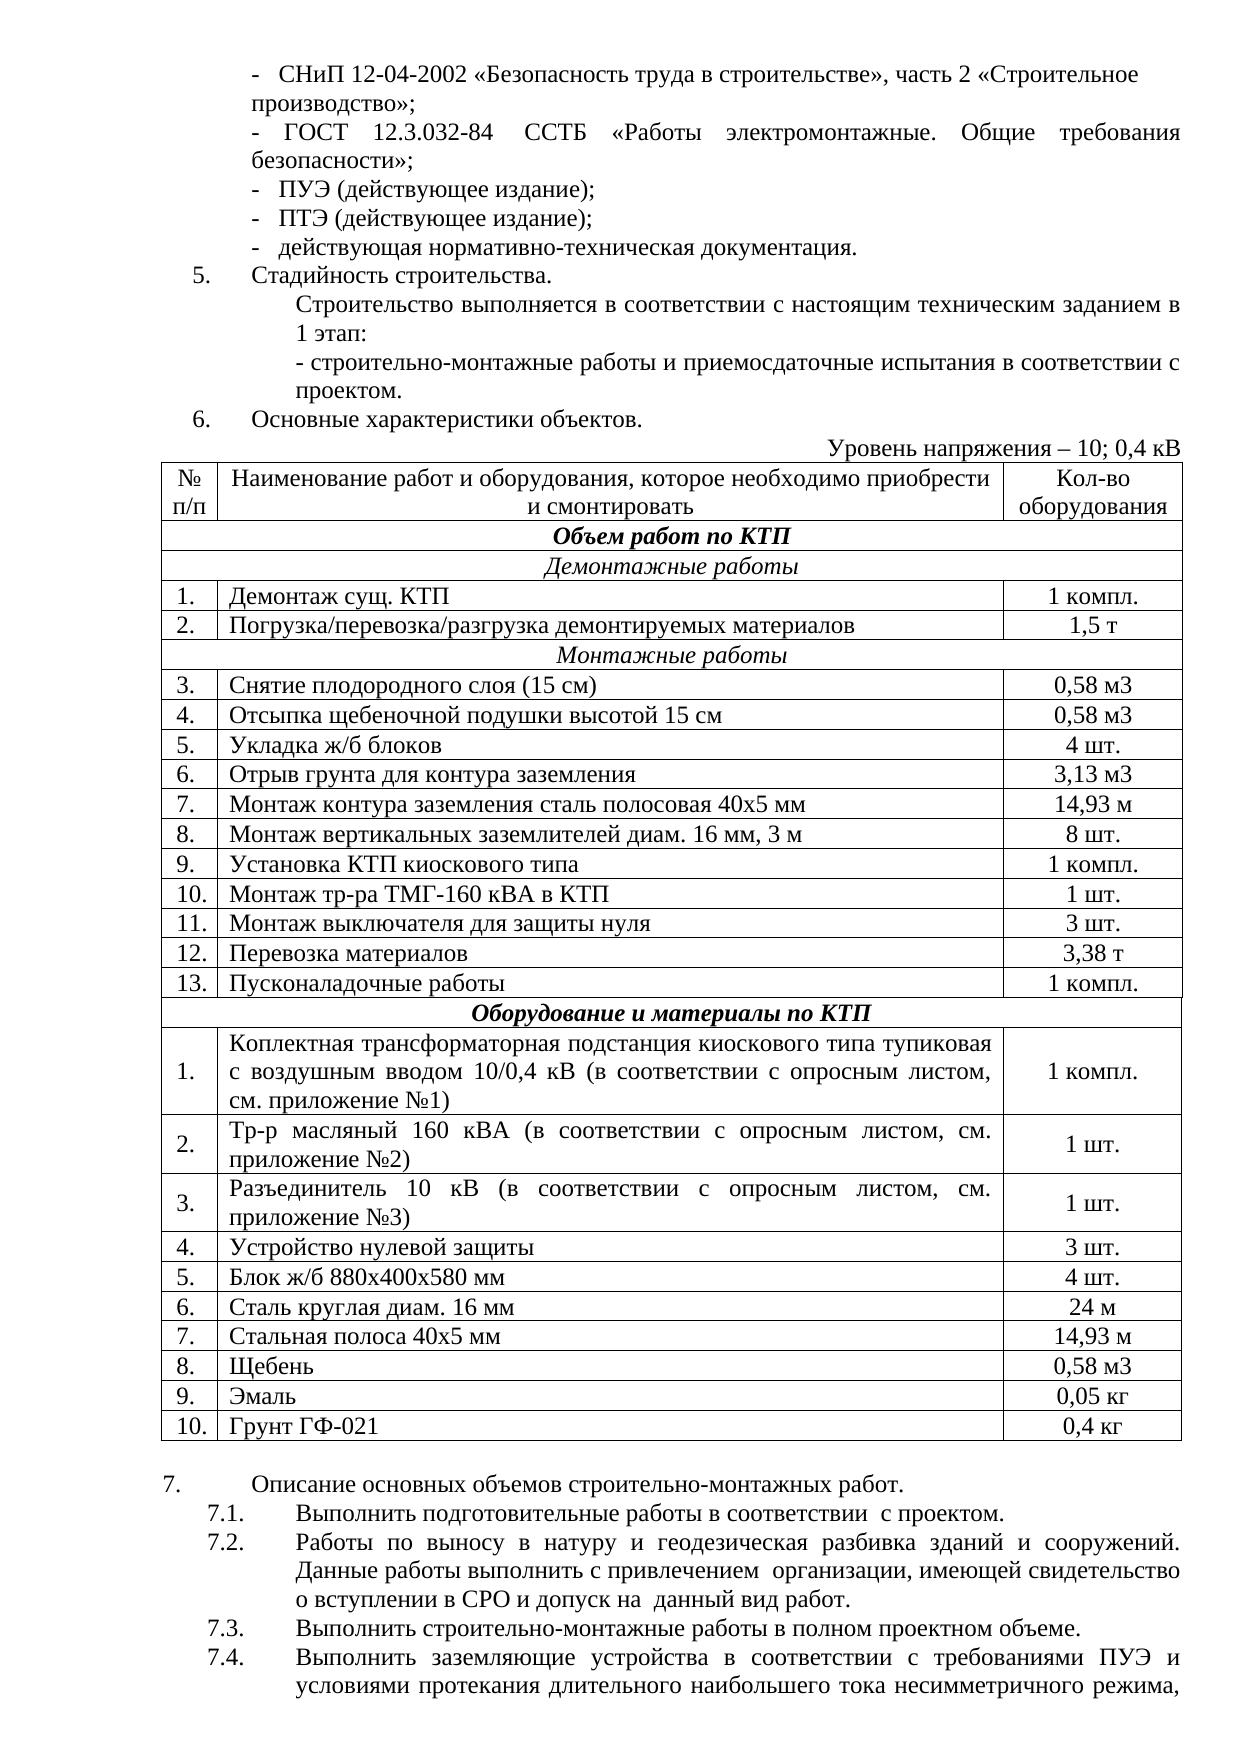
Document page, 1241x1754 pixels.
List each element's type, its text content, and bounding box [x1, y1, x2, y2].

table_cell 8 шт. [1004, 819, 1182, 848]
table_header Кол-во оборудования [1004, 463, 1182, 520]
table_cell [162, 1292, 217, 1320]
table_cell Объем работ по КТП [162, 521, 1182, 550]
table_cell [162, 1115, 217, 1172]
text - строительно-монтажные работы и приемосдаточные испытания в соответствии с проектом. [295, 347, 1181, 404]
table_cell [162, 1262, 217, 1291]
table_cell [162, 879, 217, 907]
table_cell [162, 760, 217, 788]
table_cell 0,58 м3 [1004, 670, 1182, 699]
table_header Наименование работ и оборудования, которое необходимо приобрести и смонтировать [218, 463, 1003, 520]
table_cell [162, 968, 217, 997]
table_cell 3,38 т [1004, 938, 1182, 967]
table_cell 24 м [1004, 1292, 1181, 1320]
table_cell Устройство нулевой защиты [218, 1232, 1003, 1261]
table_cell 1 шт. [1004, 879, 1182, 907]
table_cell Грунт ГФ-021 [218, 1411, 1003, 1439]
table_cell 0,4 кг [1004, 1411, 1181, 1439]
table_cell 4 шт. [1004, 730, 1182, 758]
table_cell [162, 581, 217, 609]
text - СНиП 12-04-2002 «Безопасность труда в строительстве», часть 2 «Строительное производство»; [251, 59, 1181, 117]
table_cell [162, 819, 217, 848]
table_cell 1 компл. [1004, 1028, 1181, 1114]
text Строительство выполняется в соответствии с настоящим техническим заданием в 1 этап: [295, 289, 1181, 347]
table_cell 1 шт. [1004, 1115, 1181, 1172]
table_cell [162, 1321, 217, 1350]
table_cell Эмаль [218, 1381, 1003, 1410]
table_cell Снятие плодородного слоя (15 см) [218, 670, 1003, 699]
table_cell Коплектная трансформаторная подстанция киоскового типа тупиковая с воздушным вводом 10/0,4 кВ (в соответствии с опросным листом, см. приложение №1) [218, 1028, 1003, 1114]
table_cell 3 шт. [1004, 1232, 1181, 1261]
table_cell Демонтаж сущ. КТП [218, 581, 1003, 609]
table_cell [162, 1028, 217, 1114]
table_cell Установка КТП киоскового типа [218, 849, 1003, 878]
table_cell 3 шт. [1004, 909, 1182, 937]
table_cell [162, 789, 217, 818]
table_cell 14,93 м [1004, 1321, 1181, 1350]
table_cell [162, 700, 217, 729]
table_cell Укладка ж/б блоков [218, 730, 1003, 758]
list Стадийность строительства. [192, 260, 1181, 289]
text - действующая нормативно-техническая документация. [251, 232, 1181, 260]
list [207, 1642, 1181, 1699]
text - ПУЭ (действующее издание); [251, 174, 1181, 203]
table_cell [162, 730, 217, 758]
table_cell 4 шт. [1004, 1262, 1181, 1291]
list Описание основных объемов строительно-монтажных работ. [162, 1469, 1181, 1498]
table_cell Монтаж выключателя для защиты нуля [218, 909, 1003, 937]
list Работы по выносу в натуру и геодезическая разбивка зданий и сооружений. Данные работы выполнить с привлечением организации, имеющей свидетельство о вступлении в СРО и допуск на данный вид работ. [207, 1527, 1181, 1613]
table_cell [162, 849, 217, 878]
table_cell Стальная полоса 40х5 мм [218, 1321, 1003, 1350]
table_cell 0,05 кг [1004, 1381, 1181, 1410]
table_cell 0,58 м3 [1004, 700, 1182, 729]
table_cell Монтажные работы [162, 640, 1182, 669]
table_cell [162, 1232, 217, 1261]
table_cell 1,5 т [1004, 611, 1182, 639]
table_cell 0,58 м3 [1004, 1351, 1181, 1380]
table_cell Блок ж/б 880х400х580 мм [218, 1262, 1003, 1291]
table_cell Монтаж вертикальных заземлителей диам. 16 мм, 3 м [218, 819, 1003, 848]
list Выполнить подготовительные работы в соответствии с проектом. [207, 1498, 1181, 1527]
table_cell Разъединитель 10 кВ (в соответствии с опросным листом, см. приложение №3) [218, 1174, 1003, 1231]
text - ГОСТ 12.3.032-84 ССТБ «Работы электромонтажные. Общие требования безопасности»; [251, 117, 1181, 174]
table_cell [162, 611, 217, 639]
list Выполнить строительно-монтажные работы в полном проектном объеме. [207, 1613, 1181, 1642]
table_cell Тр-р масляный 160 кВА (в соответствии с опросным листом, см. приложение №2) [218, 1115, 1003, 1172]
table_cell 1 компл. [1004, 581, 1182, 609]
table_cell [162, 1174, 217, 1231]
table_cell 1 компл. [1004, 968, 1182, 997]
table_cell 14,93 м [1004, 789, 1182, 818]
table_cell Сталь круглая диам. 16 мм [218, 1292, 1003, 1320]
table_cell 1 компл. [1004, 849, 1182, 878]
table_cell [162, 1411, 217, 1439]
text - ПТЭ (действующее издание); [251, 203, 1181, 232]
table_cell Пусконаладочные работы [218, 968, 1003, 997]
table_cell Отсыпка щебеночной подушки высотой 15 см [218, 700, 1003, 729]
table_cell Оборудование и материалы по КТП [162, 998, 1181, 1027]
table_cell [162, 1381, 217, 1410]
table_cell [162, 909, 217, 937]
table_cell Щебень [218, 1351, 1003, 1380]
table_cell [162, 1351, 217, 1380]
table_cell Погрузка/перевозка/разгрузка демонтируемых материалов [218, 611, 1003, 639]
table_cell Отрыв грунта для контура заземления [218, 760, 1003, 788]
table_cell Перевозка материалов [218, 938, 1003, 967]
table_cell Демонтажные работы [162, 551, 1182, 580]
table_cell 1 шт. [1004, 1174, 1181, 1231]
list Основные характеристики объектов. [192, 404, 1181, 433]
table_header № п/п [162, 463, 217, 520]
text Уровень напряжения – 10; 0,4 кВ [162, 433, 1181, 462]
table_cell Монтаж тр-ра ТМГ-160 кВА в КТП [218, 879, 1003, 907]
table_cell [162, 938, 217, 967]
table_cell 3,13 м3 [1004, 760, 1182, 788]
table_cell Монтаж контура заземления сталь полосовая 40х5 мм [218, 789, 1003, 818]
table_cell [162, 670, 217, 699]
